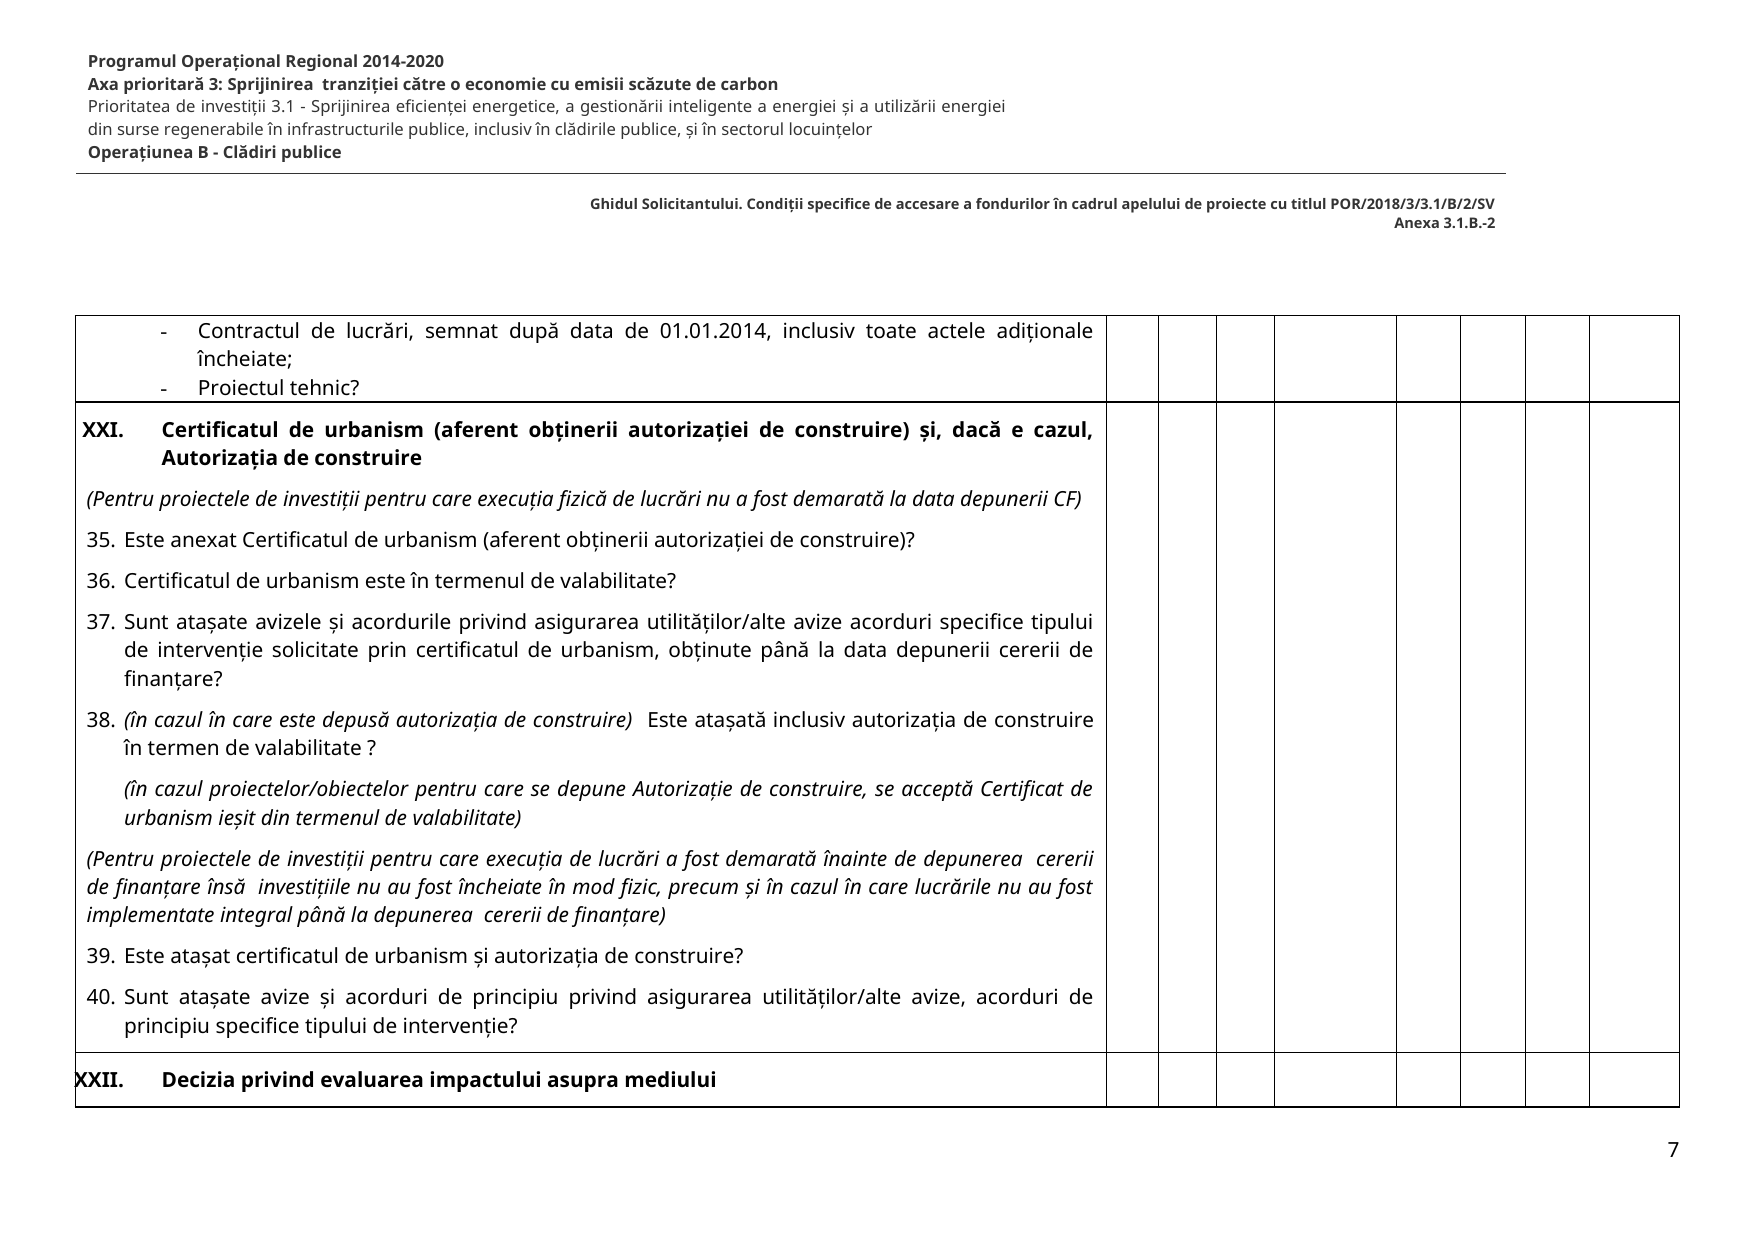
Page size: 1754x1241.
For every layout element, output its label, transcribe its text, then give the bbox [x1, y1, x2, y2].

table_cell [1526, 1053, 1589, 1106]
table_cell [1217, 316, 1274, 401]
table_cell Certificatul de urbanism (aferent obţinerii autorizaţiei de construire) și, dacă e cazul, Autorizaţia de construire (Pentru proiectele de investiții pentru care execuția fizică de lucrări nu a fost demarată la data depunerii CF) Este anexat Certificatul de urbanism (aferent obţinerii autorizaţiei de construire)? Certificatul de urbanism este în termenul de valabilitate? Sunt atașate avizele și acordurile privind asigurarea utilităților/alte avize acorduri specifice tipului de intervenție solicitate prin certificatul de urbanism, obținute până la data depunerii cererii de finanțare? (în cazul în care este depusă autorizația de construire) Este ataşată inclusiv autorizația de construire în termen de valabilitate ? (în cazul proiectelor/obiectelor pentru care se depune Autorizație de construire, se acceptă Certificat de urbanism ieșit din termenul de valabilitate) (Pentru proiectele de investiţii pentru care execuţia de lucrări a fost demarată înainte de depunerea cererii de finanțare însă investițiile nu au fost încheiate în mod fizic, precum și în cazul în care lucrările nu au fost implementate integral până la depunerea cererii de finanțare) Este ataşat certificatul de urbanism și autorizația de construire? Sunt atașate avize și acorduri de principiu privind asigurarea utilităților/alte avize, acorduri de principiu specifice tipului de intervenție? [76, 403, 1106, 1052]
table_cell [1159, 316, 1216, 401]
table_cell [1461, 1053, 1525, 1106]
table_cell [1461, 316, 1525, 401]
table_cell [1159, 1053, 1216, 1106]
table_cell [1217, 403, 1274, 1052]
table_cell [1159, 403, 1216, 1052]
table_cell [1107, 316, 1158, 401]
table_cell [1397, 1053, 1460, 1106]
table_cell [76, 1053, 1106, 1106]
table_cell [1397, 403, 1460, 1052]
table_cell [1590, 1053, 1679, 1106]
table_cell [1397, 316, 1460, 401]
table_cell [1275, 1053, 1396, 1106]
table_cell [1275, 403, 1396, 1052]
table_cell [1461, 403, 1525, 1052]
table_cell [1107, 1053, 1158, 1106]
table_cell [1590, 316, 1679, 401]
table_cell [1526, 316, 1589, 401]
table_cell [1217, 1053, 1274, 1106]
table_cell [1526, 403, 1589, 1052]
table_cell [1590, 403, 1679, 1052]
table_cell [76, 316, 1106, 401]
table_cell [1275, 316, 1396, 401]
table_cell [1107, 403, 1158, 1052]
